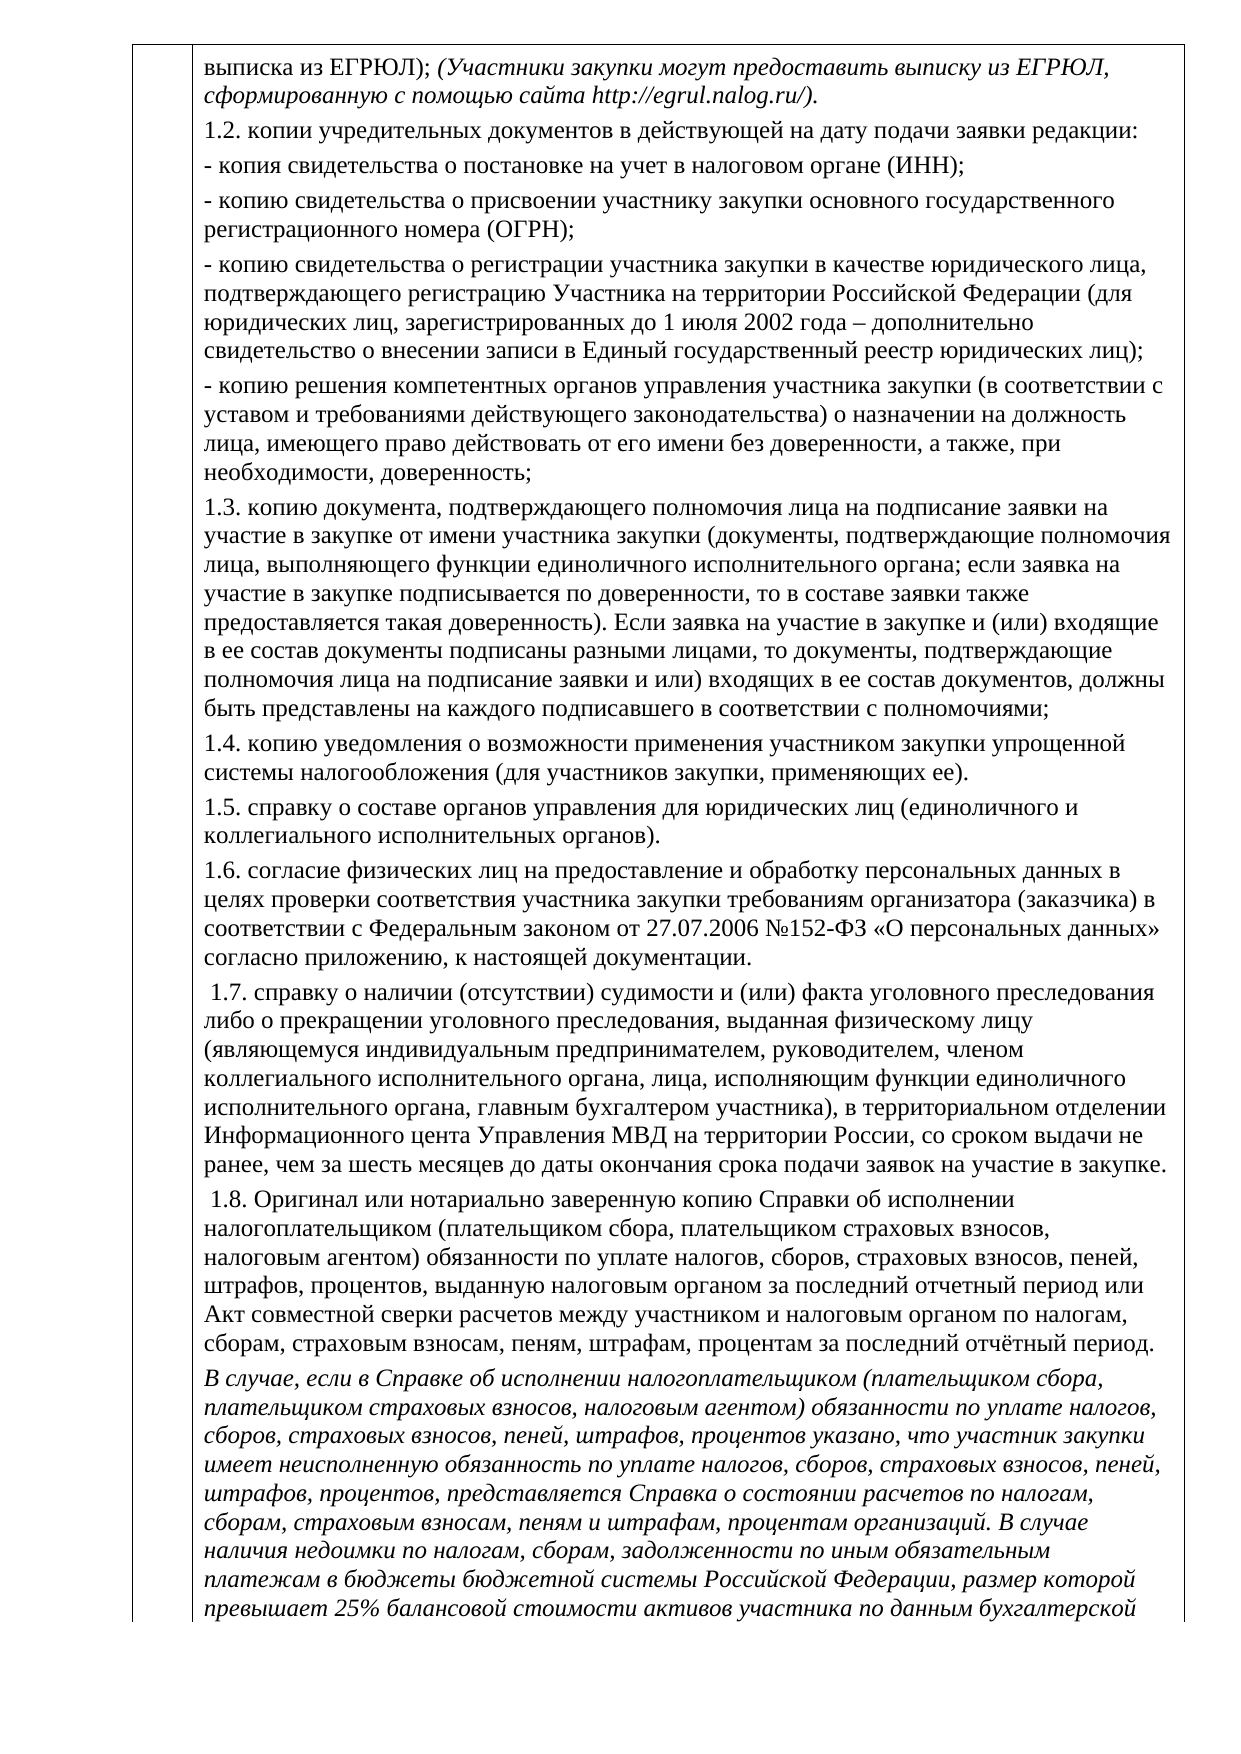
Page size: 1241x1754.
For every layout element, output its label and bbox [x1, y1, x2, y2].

table_cell [133, 45, 192, 1622]
table_cell [193, 45, 1184, 1622]
